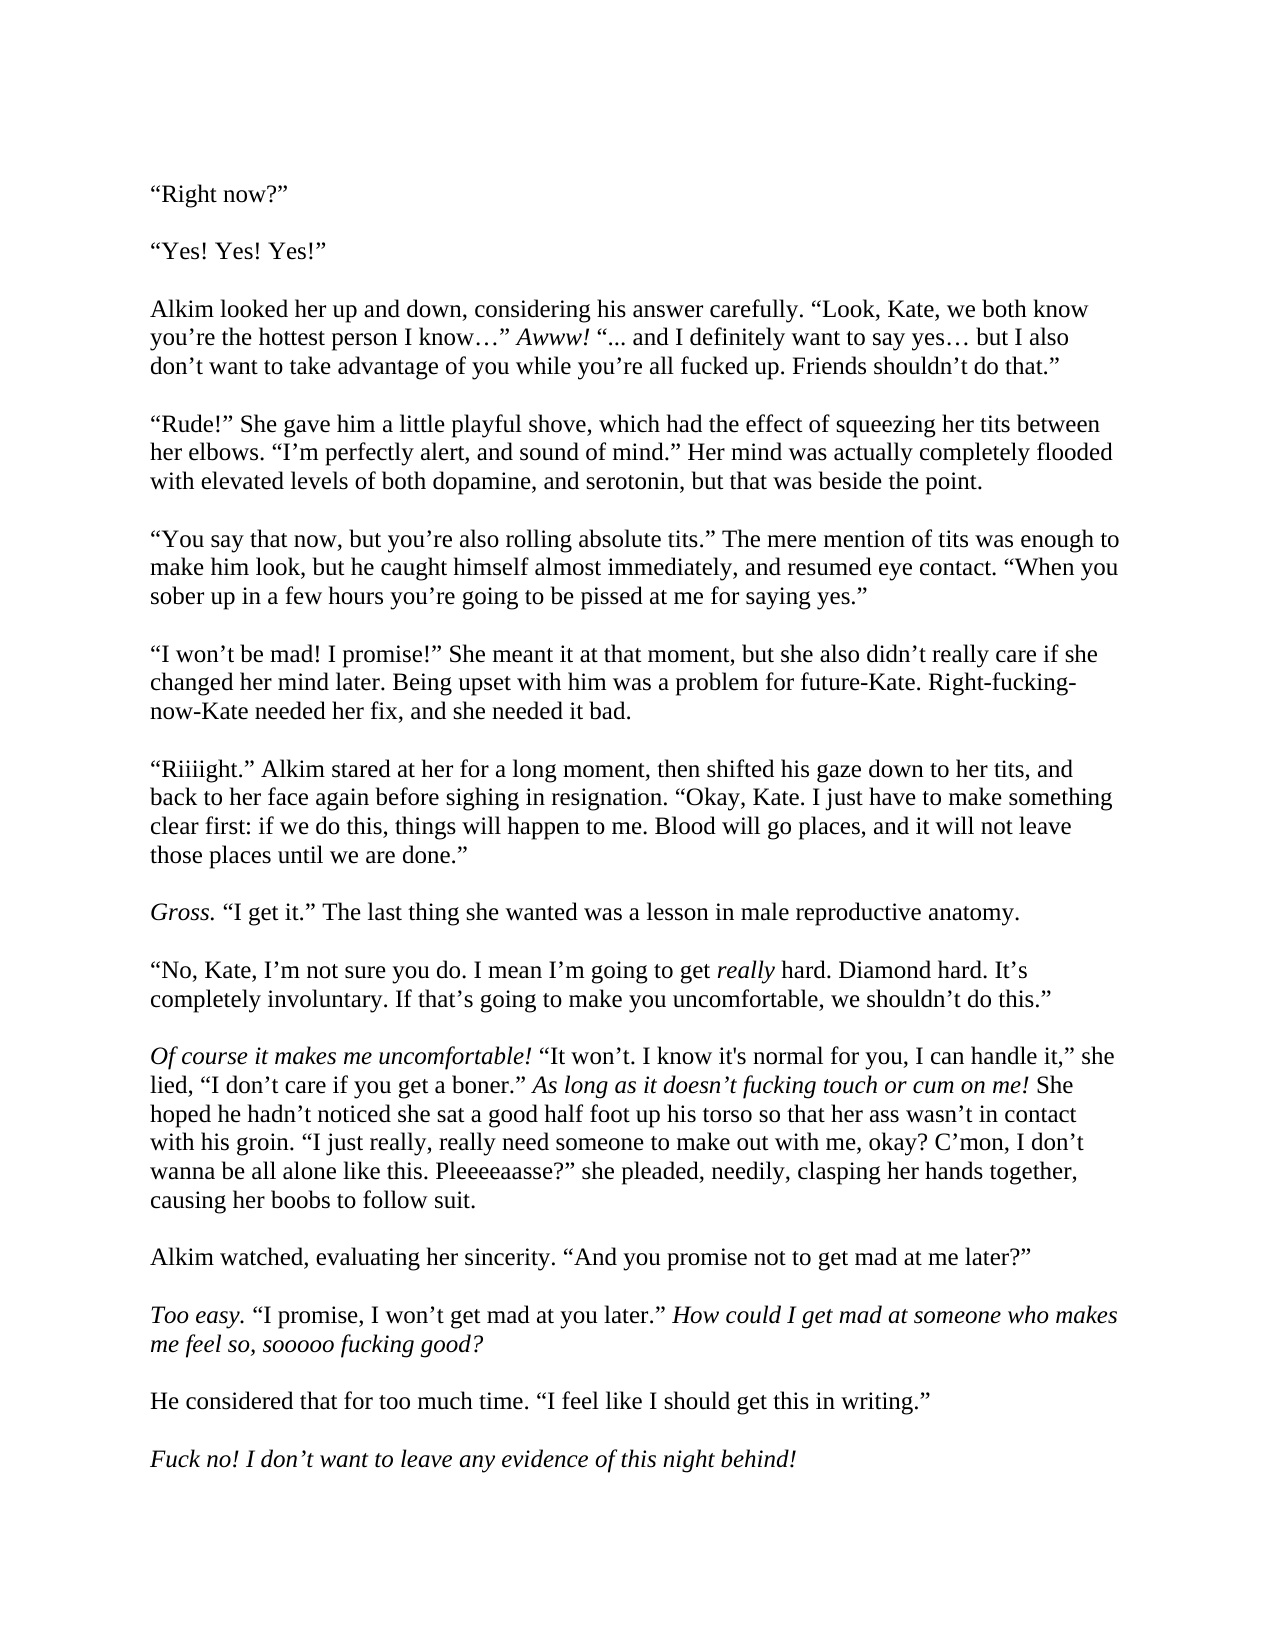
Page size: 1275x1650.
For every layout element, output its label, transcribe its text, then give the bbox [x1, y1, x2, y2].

text “Right now?” [150, 179, 1125, 207]
text “Rude!” She gave him a little playful shove, which had the effect of squeezing her tits between her elbows. “I’m perfectly alert, and sound of mind.” Her mind was actually completely flooded with elevated levels of both dopamine, and serotonin, but that was beside the point. [150, 409, 1125, 495]
text “I won’t be mad! I promise!” She meant it at that moment, but she also didn’t really care if she changed her mind later. Being upset with him was a problem for future-Kate. Right-fucking-now-Kate needed her fix, and she needed it bad. [150, 639, 1125, 725]
text Alkim watched, evaluating her sincerity. “And you promise not to get mad at me later?” [150, 1242, 1125, 1271]
text “Riiiight.” Alkim stared at her for a long moment, then shifted his gaze down to her tits, and back to her face again before sighing in resignation. “Okay, Kate. I just have to make something clear first: if we do this, things will happen to me. Blood will go places, and it will not leave those places until we are done.” [150, 754, 1125, 869]
text “Yes! Yes! Yes!” [150, 236, 1125, 265]
text Of course it makes me uncomfortable! “It won’t. I know it's normal for you, I can handle it,” she lied, “I don’t care if you get a boner.” As long as it doesn’t fucking touch or cum on me! She hoped he hadn’t noticed she sat a good half foot up his torso so that her ass wasn’t in contact with his groin. “I just really, really need someone to make out with me, okay? C’mon, I don’t wanna be all alone like this. Pleeeeaasse?” she pleaded, needily, clasping her hands together, causing her boobs to follow suit. [150, 1041, 1125, 1214]
text “No, Kate, I’m not sure you do. I mean I’m going to get really hard. Diamond hard. It’s completely involuntary. If that’s going to make you uncomfortable, we shouldn’t do this.” [150, 955, 1125, 1012]
text Alkim looked her up and down, considering his answer carefully. “Look, Kate, we both know you’re the hottest person I know…” Awww! “... and I definitely want to say yes… but I also don’t want to take advantage of you while you’re all fucked up. Friends shouldn’t do that.” [150, 294, 1125, 380]
text Too easy. “I promise, I won’t get mad at you later.” How could I get mad at someone who makes me feel so, sooooo fucking good? [150, 1300, 1125, 1357]
text Fuck no! I don’t want to leave any evidence of this night behind! [150, 1444, 1125, 1472]
text “You say that now, but you’re also rolling absolute tits.” The mere mention of tits was enough to make him look, but he caught himself almost immediately, and resumed eye contact. “When you sober up in a few hours you’re going to be pissed at me for saying yes.” [150, 524, 1125, 610]
text Gross. “I get it.” The last thing she wanted was a lesson in male reproductive anatomy. [150, 897, 1125, 926]
text He considered that for too much time. “I feel like I should get this in writing.” [150, 1386, 1125, 1415]
